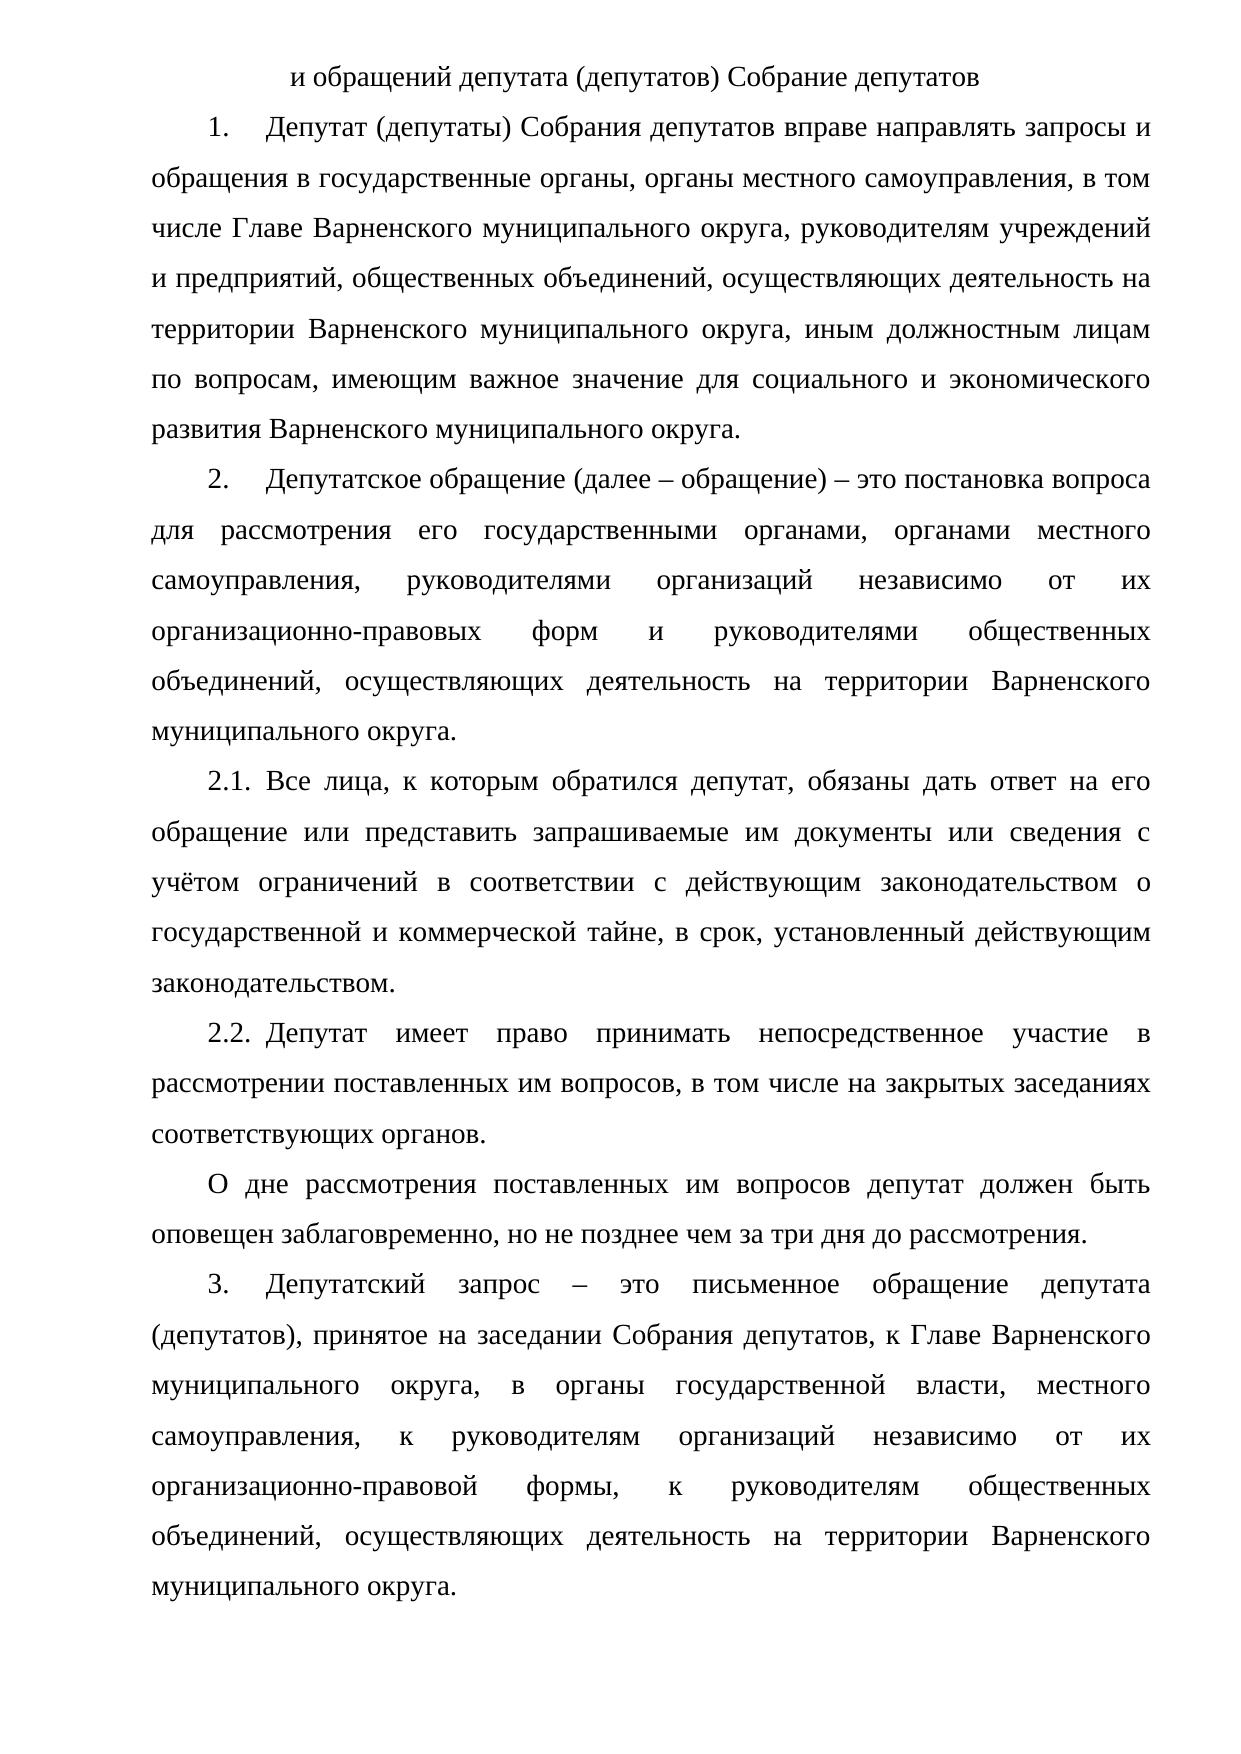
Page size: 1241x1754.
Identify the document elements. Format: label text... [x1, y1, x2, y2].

text 2. Депутатское обращение (далее – обращение) – это постановка вопроса для рассмотрения его государственными органами, органами местного самоуправления, руководителями организаций независимо от их организационно-правовых форм и руководителями общественных объединений, осуществляющих деятельность на территории Варненского муниципального округа. [151, 462, 1152, 747]
text 1. Депутат (депутаты) Собрания депутатов вправе направлять запросы и обращения в государственные органы, органы местного самоуправления, в том числе Главе Варненского муниципального округа, руководителям учреждений и предприятий, общественных объединений, осуществляющих деятельность на территории Варненского муниципального округа, иным должностным лицам по вопросам, имеющим важное значение для социального и экономического развития Варненского муниципального округа. [151, 109, 1152, 445]
title и обращений депутата (депутатов) Собрание депутатов [118, 59, 1152, 93]
text О дне рассмотрения поставленных им вопросов депутат должен быть оповещен заблаговременно, но не позднее чем за три дня до рассмотрения. [151, 1166, 1152, 1250]
text 2.2. Депутат имеет право принимать непосредственное участие в рассмотрении поставленных им вопросов, в том числе на закрытых заседаниях соответствующих органов. [151, 1015, 1152, 1149]
text 2.1. Все лица, к которым обратился депутат, обязаны дать ответ на его обращение или представить запрашиваемые им документы или сведения с учётом ограничений в соответствии с действующим законодательством о государственной и коммерческой тайне, в срок, установленный действующим законодательством. [151, 763, 1152, 998]
text 3. Депутатский запрос – это письменное обращение депутата (депутатов), принятое на заседании Собрания депутатов, к Главе Варненского муниципального округа, в органы государственной власти, местного самоуправления, к руководителям организаций независимо от их организационно-правовой формы, к руководителям общественных объединений, осуществляющих деятельность на территории Варненского муниципального округа. [151, 1267, 1152, 1602]
